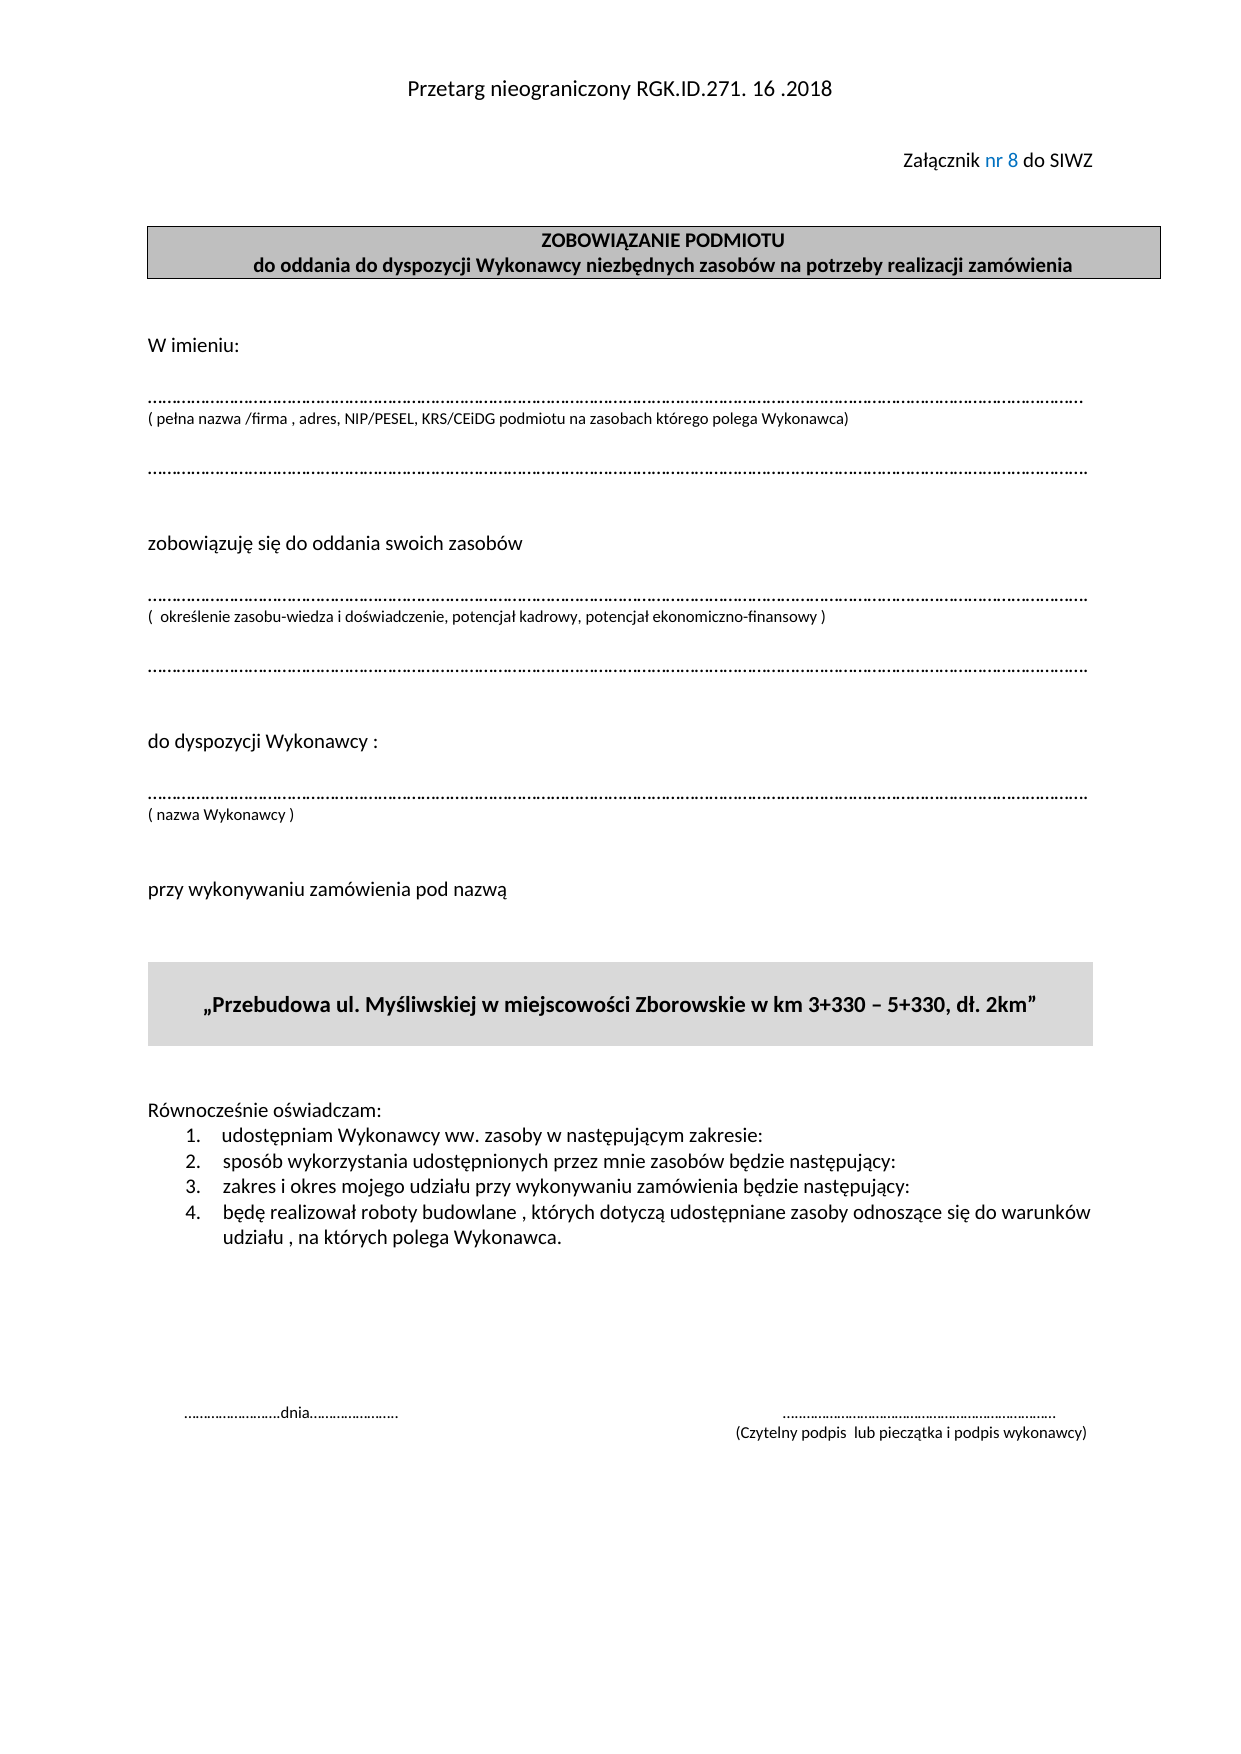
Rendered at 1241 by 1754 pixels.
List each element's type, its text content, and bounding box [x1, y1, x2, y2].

list będę realizował roboty budowlane , których dotyczą udostępniane zasoby odnoszące się do warunków udziału , na których polega Wykonawca. [185, 1199, 1093, 1250]
text ( określenie zasobu-wiedza i doświadczenie, potencjał kadrowy, potencjał ekonomiczno-finansowy ) [148, 606, 1093, 627]
text ( nazwa Wykonawcy ) [148, 805, 1093, 825]
text do dyspozycji Wykonawcy : [148, 728, 1093, 754]
text „Przebudowa ul. Myśliwskiej w miejscowości Zborowskie w km 3+330 – 5+330, dł. 2km” [148, 990, 1093, 1018]
list zakres i okres mojego udziału przy wykonywaniu zamówienia będzie następujący: [185, 1173, 1093, 1199]
text ……………………………………………………………………………………………………………………………………………………………………………. [148, 779, 1093, 805]
text …………………….dnia………………….. …..………………………………………………………… [148, 1402, 1093, 1422]
text zobowiązuję się do oddania swoich zasobów [148, 530, 1093, 556]
text ……………………………………………………………………………………………………………………………………………………………………………. [148, 652, 1093, 678]
list udostępniam Wykonawcy ww. zasoby w następującym zakresie: [185, 1123, 1093, 1148]
text przy wykonywaniu zamówienia pod nazwą [148, 876, 1093, 901]
text …………………………………………………………………………………………………………………………………………………………………………… [148, 383, 1093, 408]
text Załącznik nr 8 do SIWZ [148, 148, 1093, 173]
table_header ZOBOWIĄZANIE PODMIOTU do oddania do dyspozycji Wykonawcy niezbędnych zasobów na potrzeby realizacji zamówienia [148, 227, 1160, 278]
text ……………………………………………………………………………………………………………………………………………………………………………. [148, 454, 1093, 479]
text (Czytelny podpis lub pieczątka i podpis wykonawcy) [148, 1422, 1093, 1443]
text ……………………………………………………………………………………………………………………………………………………………………………. [148, 581, 1093, 606]
text ( pełna nazwa /firma , adres, NIP/PESEL, KRS/CEiDG podmiotu na zasobach którego polega Wykonawca) [148, 408, 1093, 428]
list sposób wykorzystania udostępnionych przez mnie zasobów będzie następujący: [185, 1148, 1093, 1173]
text Równocześnie oświadczam: [148, 1097, 1093, 1123]
text W imieniu: [148, 332, 1093, 357]
